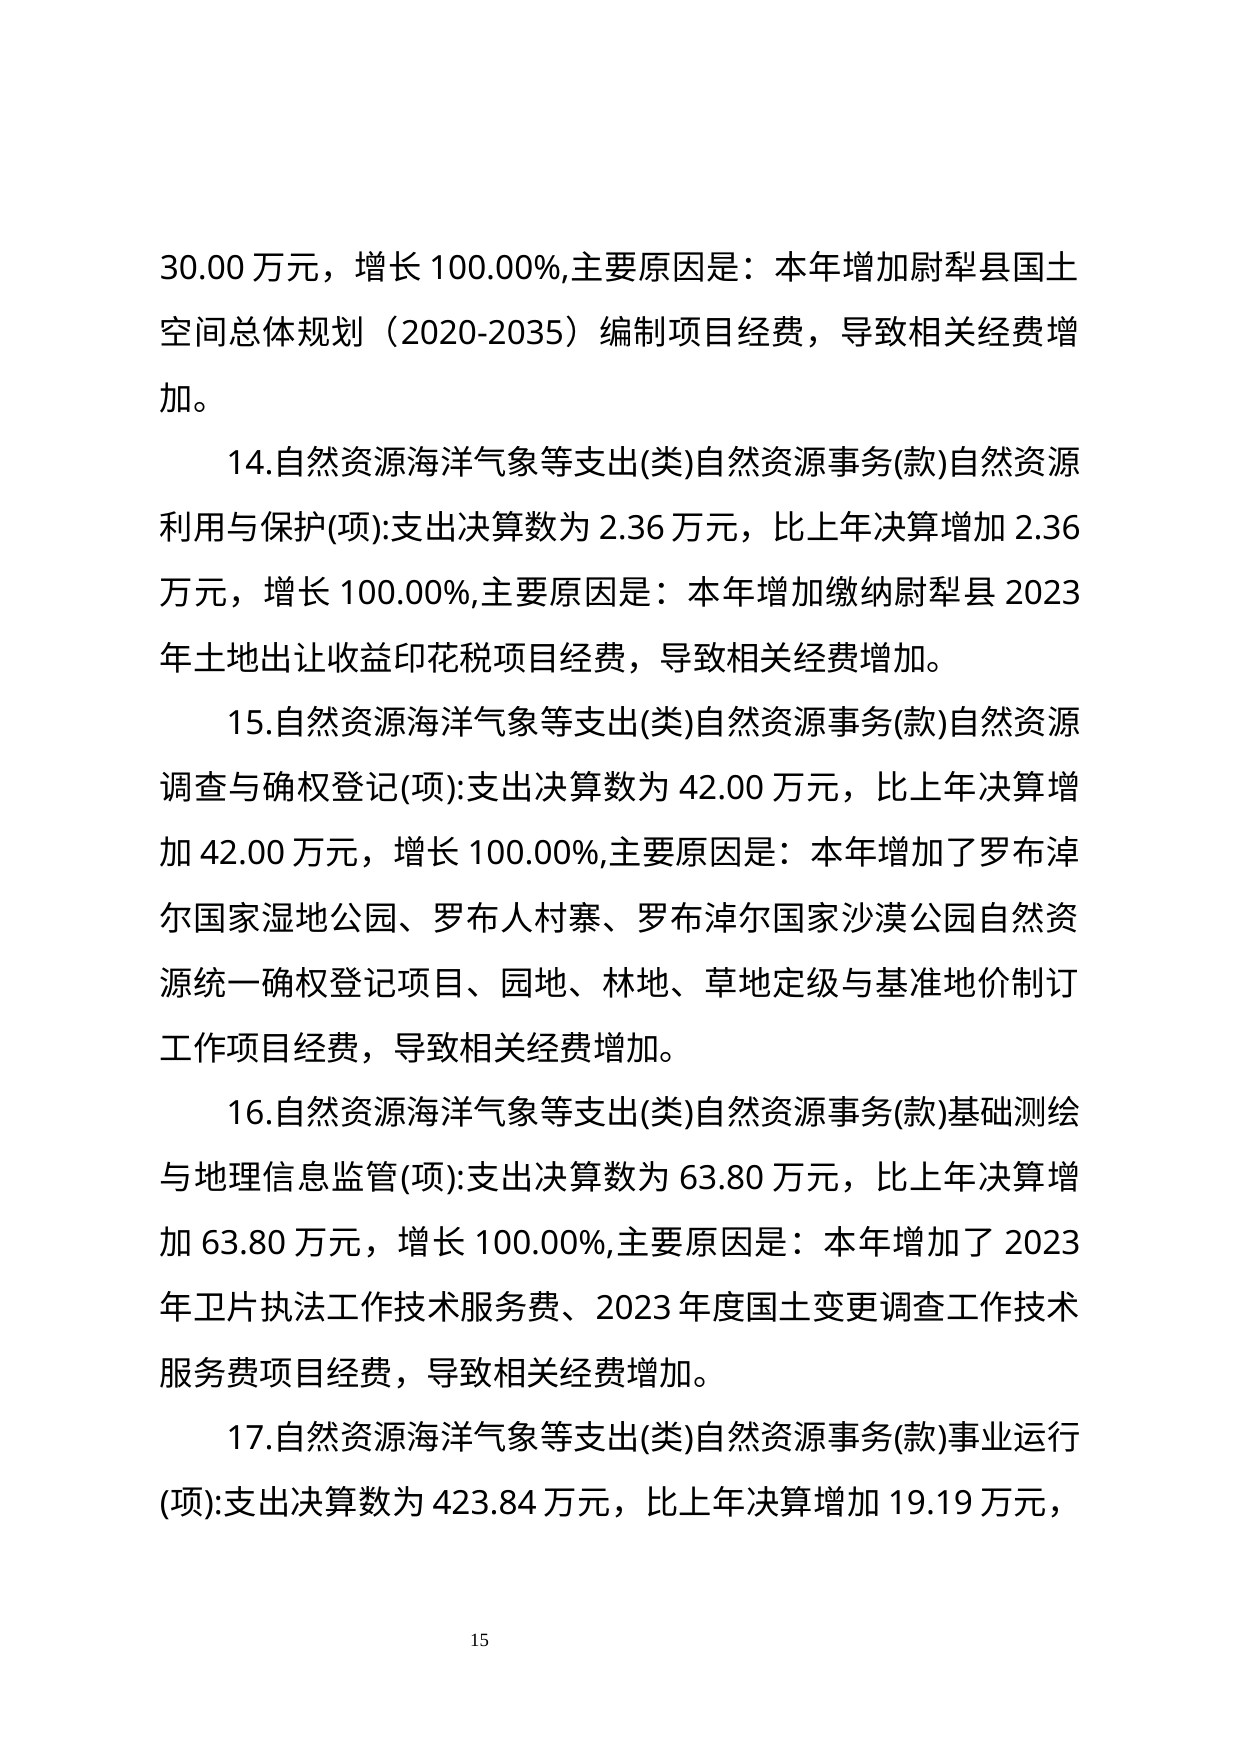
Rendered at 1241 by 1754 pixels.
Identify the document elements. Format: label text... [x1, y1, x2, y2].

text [159, 1403, 1081, 1533]
text 15.自然资源海洋气象等支出(类)自然资源事务(款)自然资源调查与确权登记(项):支出决算数为42.00万元，比上年决算增加42.00万元，增长100.00%,主要原因是：本年增加了罗布淖尔国家湿地公园、罗布人村寨、罗布淖尔国家沙漠公园自然资源统一确权登记项目、园地、林地、草地定级与基准地价制订工作项目经费，导致相关经费增加。 [159, 688, 1081, 1078]
text 14.自然资源海洋气象等支出(类)自然资源事务(款)自然资源利用与保护(项):支出决算数为2.36万元，比上年决算增加2.36万元，增长100.00%,主要原因是：本年增加缴纳尉犁县2023年土地出让收益印花税项目经费，导致相关经费增加。 [159, 428, 1081, 688]
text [159, 233, 1081, 428]
text 16.自然资源海洋气象等支出(类)自然资源事务(款)基础测绘与地理信息监管(项):支出决算数为63.80万元，比上年决算增加63.80万元，增长100.00%,主要原因是：本年增加了2023年卫片执法工作技术服务费、2023年度国土变更调查工作技术服务费项目经费，导致相关经费增加。 [159, 1078, 1081, 1403]
